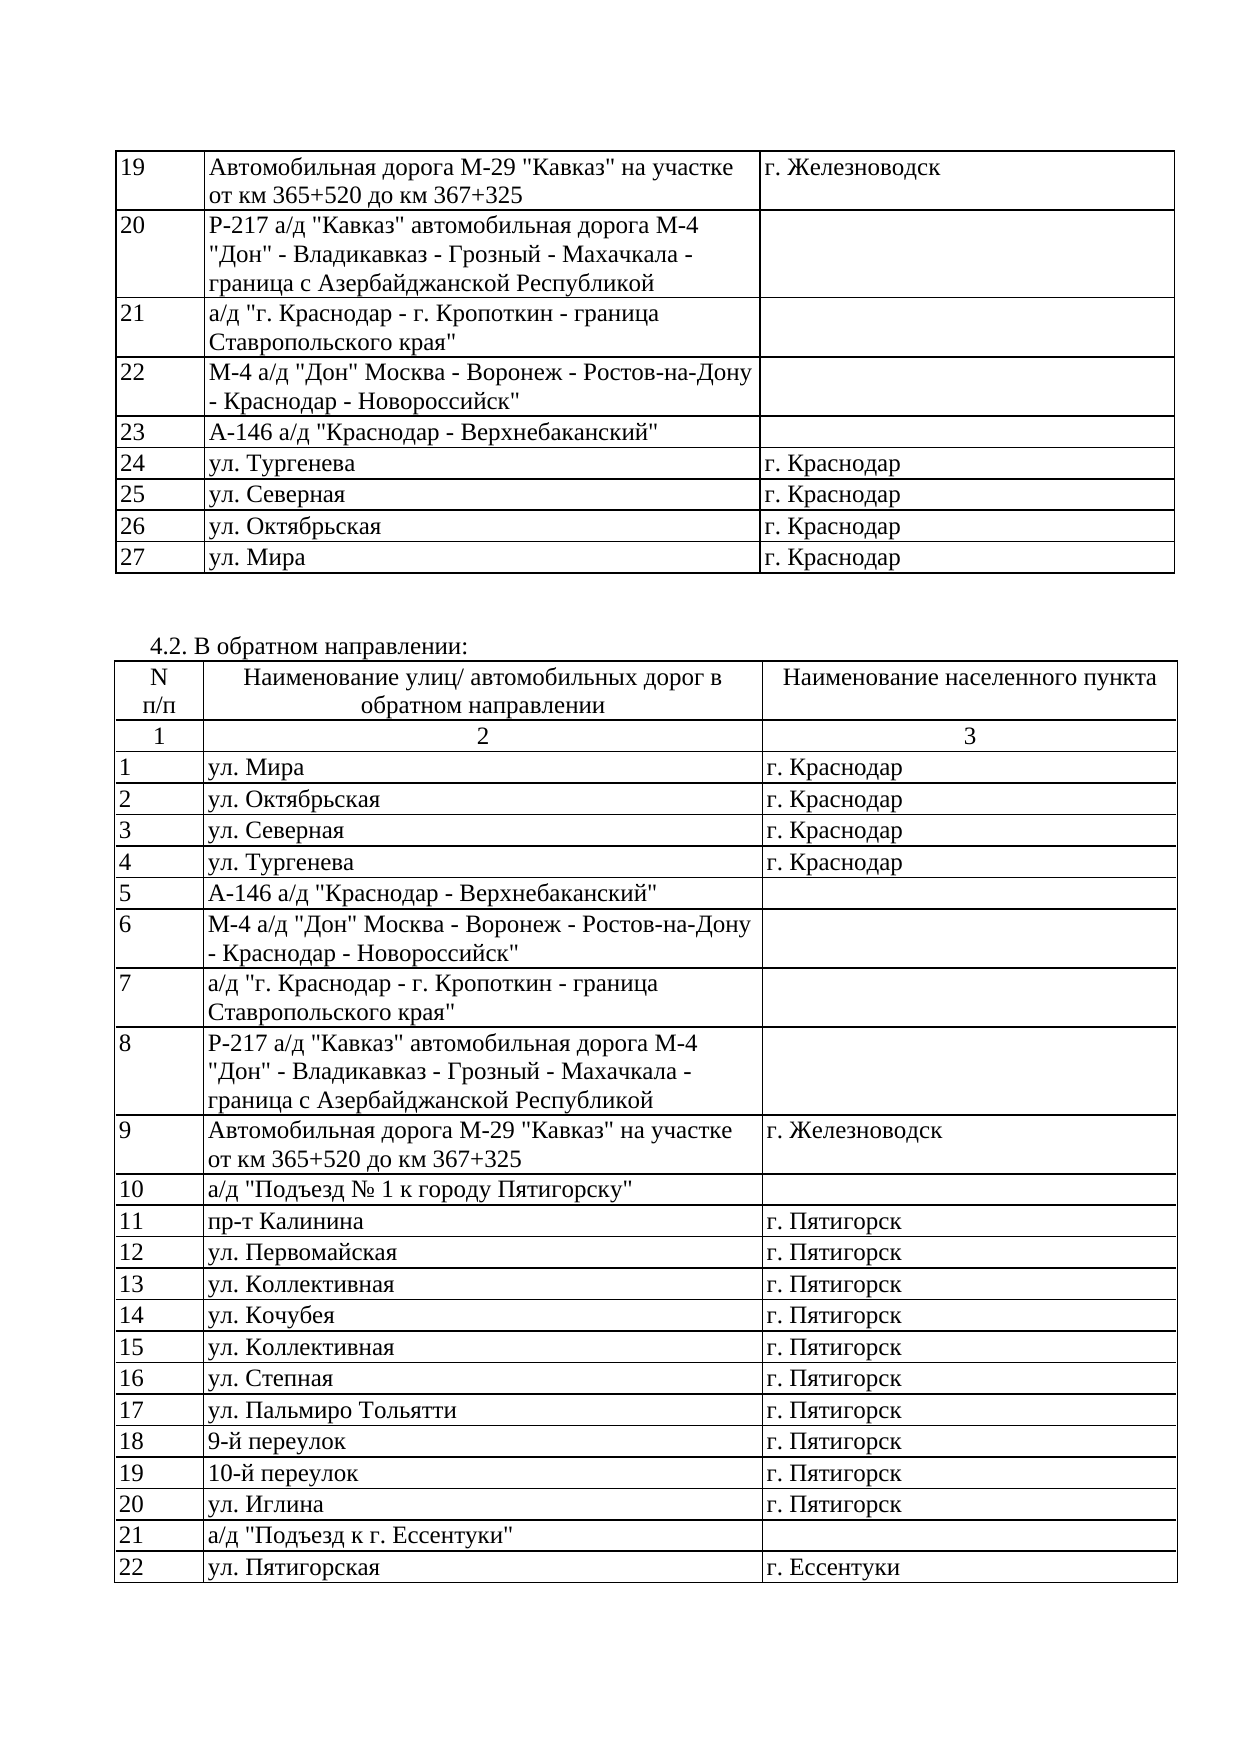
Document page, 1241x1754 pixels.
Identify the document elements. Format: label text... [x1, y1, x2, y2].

table_cell г. Железноводск [763, 1114, 1177, 1173]
table_header N п/п [115, 662, 203, 719]
table_cell г. Краснодар [763, 845, 1177, 876]
table_cell 22 [117, 358, 204, 415]
table_cell 27 [117, 542, 204, 572]
table_cell [763, 967, 1177, 1026]
table_cell 11 [115, 1205, 203, 1236]
table_cell 25 [117, 480, 204, 509]
table_cell 15 [115, 1331, 203, 1362]
table_cell 2 [204, 721, 762, 751]
table_cell ул. Первомайская [204, 1237, 762, 1267]
table_cell 3 [763, 719, 1177, 751]
text 4.2. В обратном направлении: [150, 631, 1090, 660]
table_cell ул. Северная [205, 480, 759, 509]
table_cell 1 [115, 720, 203, 751]
table_cell 26 [117, 511, 204, 541]
table_cell а/д "г. Краснодар - г. Кропоткин - граница Ставропольского края" [205, 298, 759, 356]
table_cell Автомобильная дорога М-29 "Кавказ" на участке от км 365+520 до км 367+325 [205, 152, 759, 209]
table_cell Автомобильная дорога М-29 "Кавказ" на участке от км 365+520 до км 367+325 [204, 1116, 762, 1173]
table_cell г. Пятигорск [763, 1456, 1177, 1487]
table_cell ул. Мира [205, 542, 759, 572]
table_cell 7 [115, 968, 203, 1026]
table_cell ул. Коллективная [204, 1269, 762, 1299]
table_cell [761, 211, 1174, 297]
table_cell г. Краснодар [761, 542, 1174, 572]
table_cell 6 [115, 909, 203, 967]
table_cell [761, 298, 1174, 356]
table_cell [761, 358, 1174, 415]
table_cell [763, 876, 1177, 908]
table_cell 10-й переулок [204, 1458, 762, 1487]
table_cell ул. Тургенева [205, 448, 759, 478]
table_cell 14 [115, 1300, 203, 1330]
table_cell г. Пятигорск [763, 1425, 1177, 1456]
table_cell а/д "Подъезд № 1 к городу Пятигорску" [204, 1175, 762, 1204]
table_header Наименование населенного пункта [763, 662, 1177, 719]
table_cell 10 [115, 1174, 203, 1204]
table_cell г. Краснодар [763, 814, 1177, 845]
table_cell ул. Тургенева [204, 847, 762, 876]
table_cell г. Краснодар [763, 782, 1177, 813]
table_cell 1 [115, 752, 203, 782]
table_cell г. Пятигорск [763, 1299, 1177, 1330]
table_cell 22 [115, 1551, 203, 1582]
table_cell [761, 417, 1174, 446]
table_cell ул. Коллективная [204, 1332, 762, 1362]
table_cell ул. Кочубея [204, 1300, 762, 1330]
table_cell М-4 а/д "Дон" Москва - Воронеж - Ростов-на-Дону - Краснодар - Новороссийск" [204, 910, 762, 967]
table_cell г. Пятигорск [763, 1204, 1177, 1236]
table_cell [763, 1026, 1177, 1114]
table_cell ул. Пальмиро Тольятти [204, 1395, 762, 1424]
table_cell 2 [115, 783, 203, 813]
table_cell Р-217 а/д "Кавказ" автомобильная дорога М-4 "Дон" - Владикавказ - Грозный - Махачкала - граница с Азербайджанской Республикой [205, 211, 759, 297]
table_cell г. Пятигорск [763, 1362, 1177, 1393]
table_cell 23 [117, 417, 204, 446]
table_cell г. Краснодар [761, 511, 1174, 541]
table_cell г. Ессентуки [763, 1550, 1177, 1582]
table_cell ул. Мира [204, 752, 762, 782]
table_cell [763, 1173, 1177, 1204]
table_cell г. Пятигорск [763, 1236, 1177, 1267]
table_cell 21 [117, 298, 204, 356]
table_cell 19 [117, 152, 204, 209]
table_cell г. Железноводск [761, 152, 1174, 209]
table_cell 13 [115, 1268, 203, 1299]
table_cell [763, 908, 1177, 967]
table_cell г. Пятигорск [763, 1330, 1177, 1362]
table_cell 18 [115, 1426, 203, 1456]
table_cell 21 [115, 1520, 203, 1550]
table_cell 20 [117, 211, 204, 297]
table_cell ул. Пятигорская [204, 1552, 762, 1582]
table_cell 20 [115, 1489, 203, 1519]
table_cell 17 [115, 1394, 203, 1424]
table_cell ул. Октябрьская [205, 511, 759, 541]
table_cell г. Пятигорск [763, 1488, 1177, 1519]
table_cell [763, 1519, 1177, 1550]
table_cell 9 [115, 1115, 203, 1173]
table_cell 16 [115, 1363, 203, 1393]
table_cell 8 [115, 1027, 203, 1114]
table_header Наименование улиц/ автомобильных дорог в обратном направлении [204, 662, 762, 719]
table_cell 24 [117, 448, 204, 478]
table_cell ул. Северная [204, 815, 762, 845]
table_cell 12 [115, 1237, 203, 1267]
table_cell 5 [115, 878, 203, 908]
table_cell а/д "Подъезд к г. Ессентуки" [204, 1521, 762, 1550]
table_cell 19 [115, 1457, 203, 1487]
table_cell г. Краснодар [761, 448, 1174, 478]
table_cell г. Краснодар [763, 751, 1177, 782]
table_cell ул. Октябрьская [204, 784, 762, 813]
table_cell М-4 а/д "Дон" Москва - Воронеж - Ростов-на-Дону - Краснодар - Новороссийск" [205, 358, 759, 415]
table_cell ул. Иглина [204, 1489, 762, 1519]
table_cell пр-т Калинина [204, 1206, 762, 1236]
table_cell 3 [115, 815, 203, 845]
table_cell г. Пятигорск [763, 1267, 1177, 1299]
table_cell Р-217 а/д "Кавказ" автомобильная дорога М-4 "Дон" - Владикавказ - Грозный - Махачкала - граница с Азербайджанской Республикой [204, 1028, 762, 1114]
table_cell г. Краснодар [761, 480, 1174, 509]
table_cell 9-й переулок [204, 1426, 762, 1456]
table_cell 4 [115, 846, 203, 876]
table_cell А-146 а/д "Краснодар - Верхнебаканский" [204, 878, 762, 908]
table_cell г. Пятигорск [763, 1393, 1177, 1424]
table_cell А-146 а/д "Краснодар - Верхнебаканский" [205, 417, 759, 446]
table_cell а/д "г. Краснодар - г. Кропоткин - граница Ставропольского края" [204, 969, 762, 1026]
table_cell ул. Степная [204, 1363, 762, 1393]
